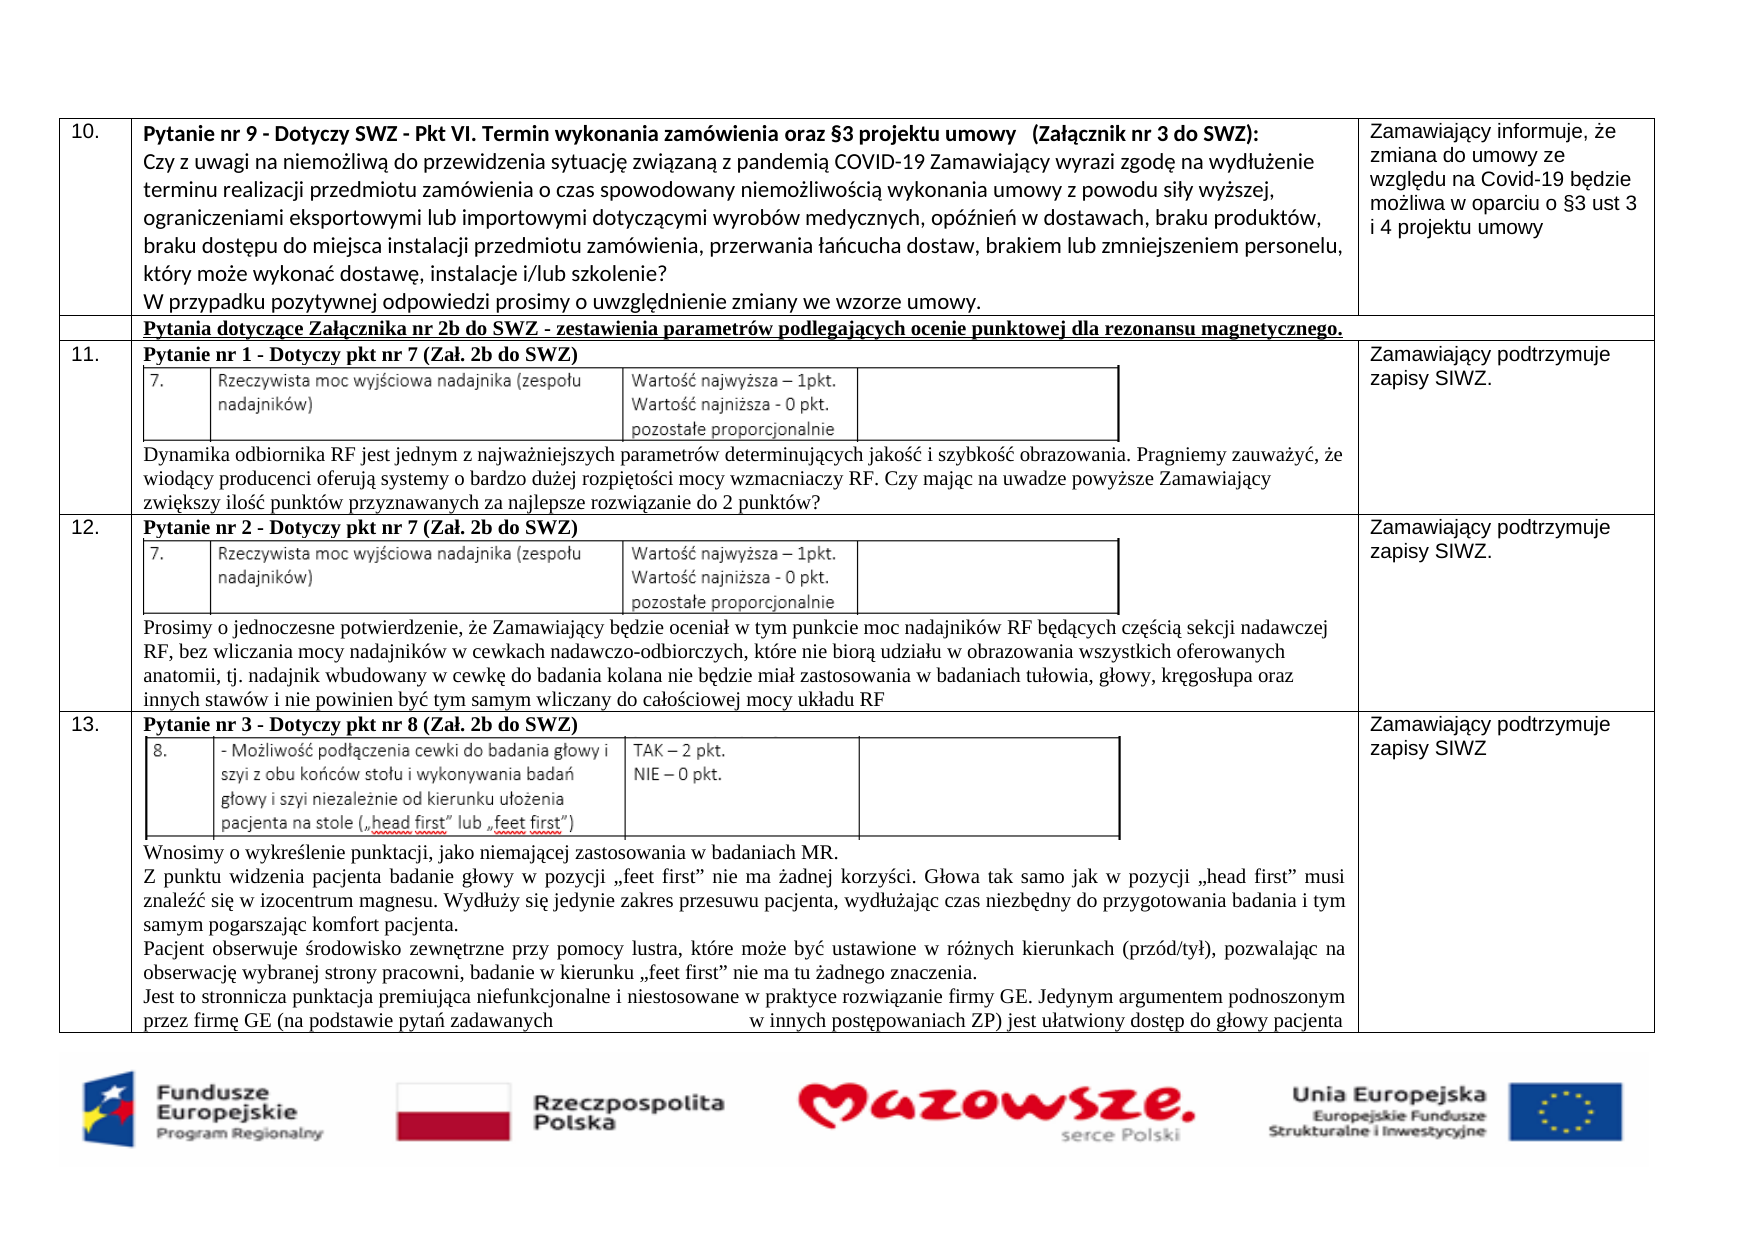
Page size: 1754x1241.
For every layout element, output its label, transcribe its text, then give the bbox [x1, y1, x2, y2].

table_cell [60, 515, 131, 711]
table_cell Pytanie nr 1 - Dotyczy pkt nr 7 (Zał. 2b do SWZ) Dynamika odbiornika RF jest jednym z najważniejszych parametrów determinujących jakość i szybkość obrazowania. Pragniemy zauważyć, że wiodący producenci oferują systemy o bardzo dużej rozpiętości mocy wzmacniaczy RF. Czy mając na uwadze powyższe Zamawiający zwiększy ilość punktów przyznawanych za najlepsze rozwiązanie do 2 punktów? [132, 341, 1358, 514]
table_cell [60, 316, 131, 340]
table_cell [1359, 316, 1654, 340]
table_cell Pytania dotyczące Załącznika nr 2b do SWZ - zestawienia parametrów podlegających ocenie punktowej dla rezonansu magnetycznego. [132, 316, 1358, 340]
table_cell [60, 341, 131, 514]
picture [143, 736, 1123, 840]
table_cell Zamawiający podtrzymuje zapisy SIWZ. [1359, 341, 1654, 514]
table_cell [60, 712, 131, 1032]
table_cell [60, 119, 131, 315]
picture [143, 538, 1123, 615]
picture [59, 1052, 1649, 1167]
table_cell Zamawiający informuje, że zmiana do umowy ze względu na Covid-19 będzie możliwa w oparciu o §3 ust 3 i 4 projektu umowy [1359, 119, 1654, 315]
table_cell Zamawiający podtrzymuje zapisy SIWZ. [1359, 515, 1654, 711]
picture [143, 365, 1123, 442]
table_cell Pytanie nr 2 - Dotyczy pkt nr 7 (Zał. 2b do SWZ) Prosimy o jednoczesne potwierdzenie, że Zamawiający będzie oceniał w tym punkcie moc nadajników RF będących częścią sekcji nadawczej RF, bez wliczania mocy nadajników w cewkach nadawczo-odbiorczych, które nie biorą udziału w obrazowania wszystkich oferowanych anatomii, tj. nadajnik wbudowany w cewkę do badania kolana nie będzie miał zastosowania w badaniach tułowia, głowy, kręgosłupa oraz innych stawów i nie powinien być tym samym wliczany do całościowej mocy układu RF [132, 515, 1358, 711]
table_cell Pytanie nr 9 - Dotyczy SWZ - Pkt VI. Termin wykonania zamówienia oraz §3 projektu umowy (Załącznik nr 3 do SWZ): Czy z uwagi na niemożliwą do przewidzenia sytuację związaną z pandemią COVID-19 Zamawiający wyrazi zgodę na wydłużenie terminu realizacji przedmiotu zamówienia o czas spowodowany niemożliwością wykonania umowy z powodu siły wyższej, ograniczeniami eksportowymi lub importowymi dotyczącymi wyrobów medycznych, opóźnień w dostawach, braku produktów, braku dostępu do miejsca instalacji przedmiotu zamówienia, przerwania łańcucha dostaw, brakiem lub zmniejszeniem personelu, który może wykonać dostawę, instalacje i/lub szkolenie? W przypadku pozytywnej odpowiedzi prosimy o uwzględnienie zmiany we wzorze umowy. [132, 119, 1358, 315]
table_cell Zamawiający podtrzymuje zapisy SIWZ [1359, 712, 1654, 1032]
